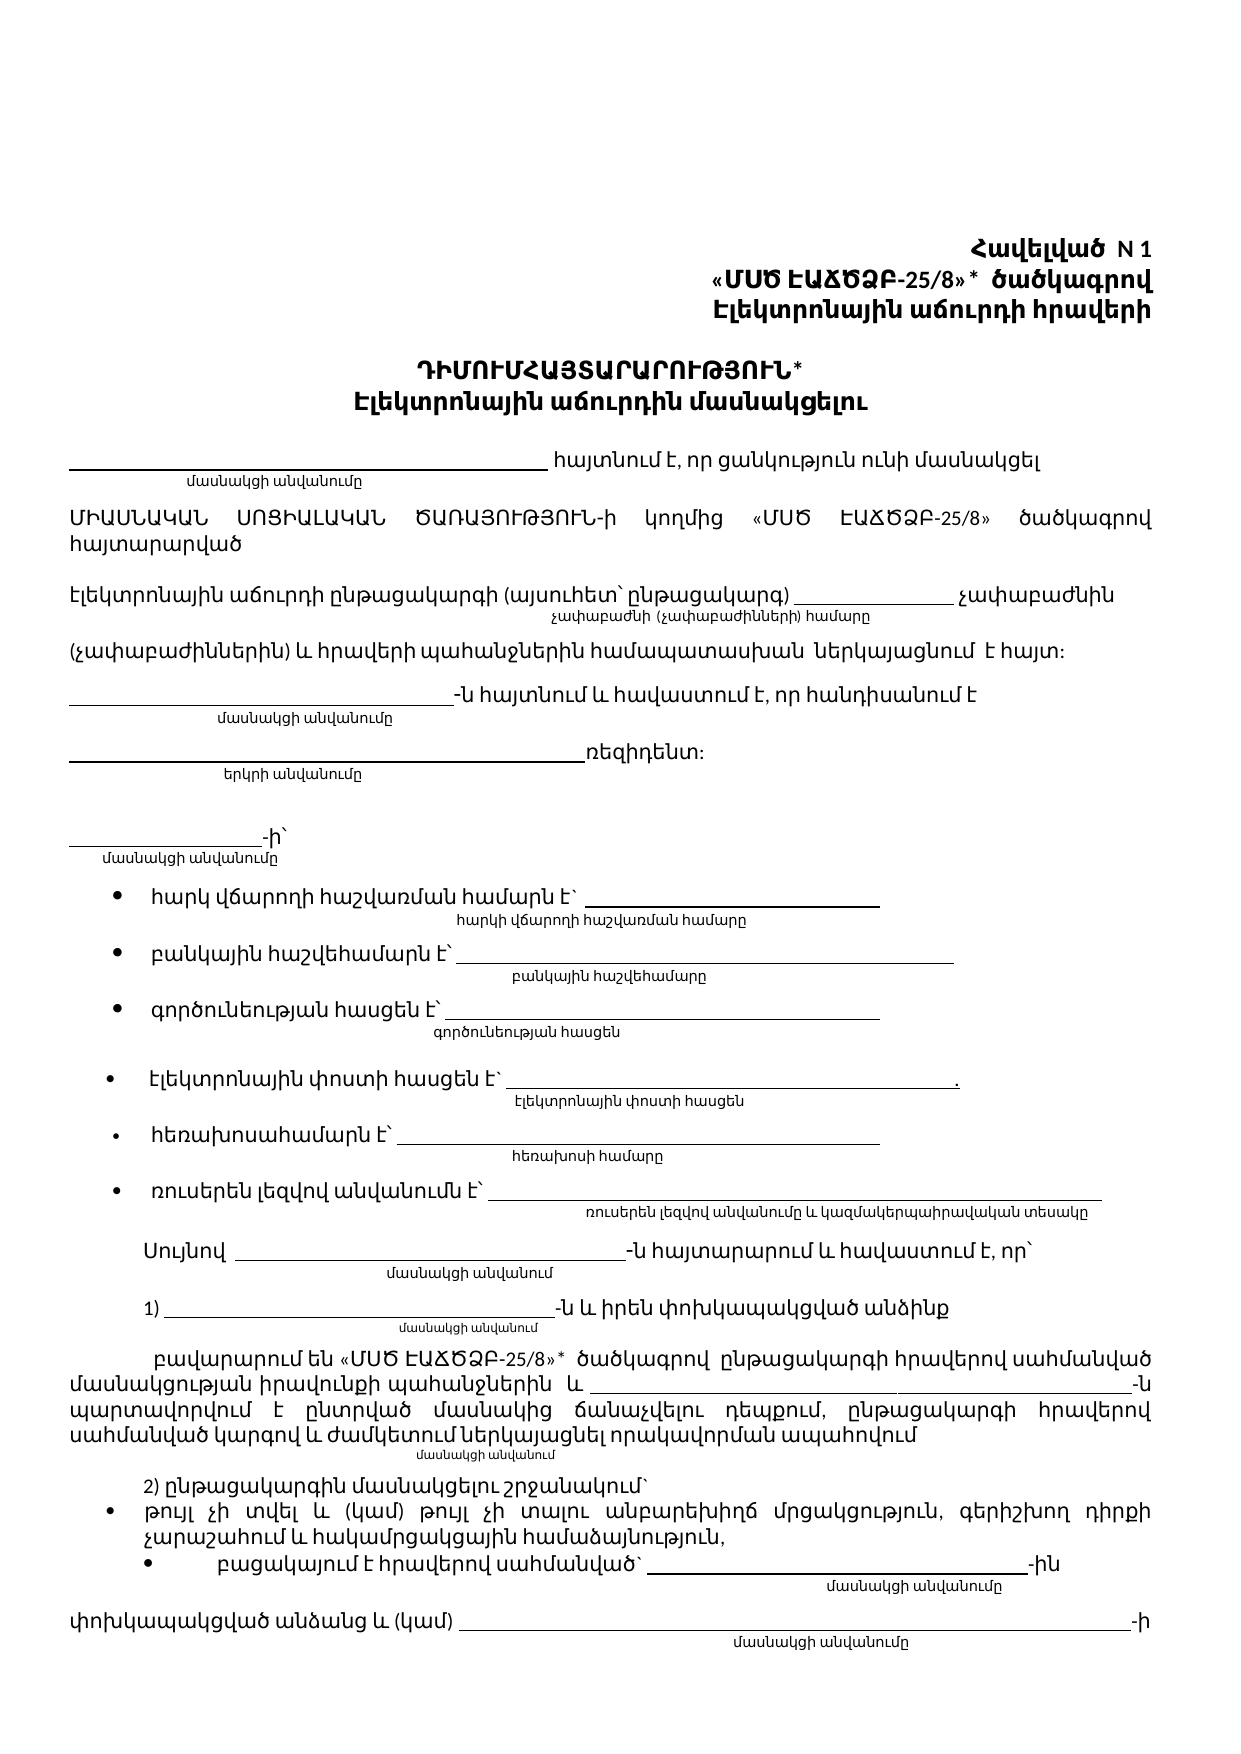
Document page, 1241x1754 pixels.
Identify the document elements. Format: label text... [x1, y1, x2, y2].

text 2) ընթացակարգին մասնակցելու շրջանակում` [69, 1473, 1152, 1498]
text մասնակցի անվանումը [69, 709, 1152, 739]
text մասնակցի անվանում [69, 1321, 1152, 1346]
text մասնակցի անվանումը [69, 850, 1152, 880]
text փոխկապակցված անձանց և (կամ) -ի [69, 1608, 1152, 1633]
text Հավելված N 1 [69, 233, 1152, 264]
list հեռախոսահամարն է՝ [113, 1122, 1152, 1148]
text բավարարում են «ՄՍԾ ԷԱՃԾՁԲ-25/8»* ծածկագրով ընթացակարգի հրավերով սահմանված մասնակցության իրավունքի պահանջներին և -ն պարտավորվում է ընտրված մասնակից ճանաչվելու դեպքում, ընթացակարգի հրավերով սահմանված կարգով և ժամկետում ներկայացնել որակավորման ապահովում [69, 1346, 1152, 1448]
text երկրի անվանումը [69, 765, 1152, 796]
text մասնակցի անվանում [69, 1264, 1152, 1295]
text «ՄՍԾ ԷԱՃԾՁԲ-25/8»* ծածկագրով [69, 264, 1152, 294]
list էլեկտրոնային փոստի հասցեն է` . [107, 1066, 1152, 1092]
list ռուսերեն լեզվով անվանումն է՝ [113, 1178, 1152, 1203]
list թույլ չի տվել և (կամ) թույլ չի տալու անբարեխիղճ մրցակցություն, գերիշխող դիրքի չարաշահում և հակամրցակցային համաձայնություն, [107, 1498, 1152, 1549]
text բանկային հաշվեհամարը [438, 967, 1152, 997]
text Սույնով -ն հայտարարում և հավաստում է, որ՝ [69, 1234, 1152, 1264]
text Էլեկտրոնային աճուրդի հրավերի [69, 294, 1152, 325]
text մասնակցի անվանումը [69, 472, 1152, 503]
list գործունեության հասցեն է՝ [113, 997, 1152, 1023]
list հարկ վճարողի հաշվառման համարն է` [113, 880, 1152, 911]
text -ն հայտնում և հավաստում է, որ հանդիսանում է [69, 678, 1152, 709]
list բացակայում է հրավերով սահմանված` -ին [69, 1549, 1152, 1577]
text մասնակցի անվանումը [69, 1633, 1152, 1664]
text հայտնում է, որ ցանկություն ունի մասնակցել [69, 447, 1152, 472]
text ռեզիդենտ: [69, 739, 1152, 765]
text հարկի վճարողի հաշվառման համարը [69, 911, 1152, 941]
text մասնակցի անվանումը [69, 1577, 1152, 1608]
list բանկային հաշվեհամարն է՝ [113, 941, 1152, 967]
text ռուսերեն լեզվով անվանումը և կազմակերպաիրավական տեսակը [512, 1203, 1152, 1234]
text էլեկտրոնային աճուրդի ընթացակարգի (այսուհետ՝ ընթացակարգ) չափաբաժնին [69, 582, 1152, 607]
text հեռախոսի համարը [438, 1148, 1152, 1178]
text չափաբաժնի (չափաբաժինների) համարը [69, 607, 1152, 638]
text (չափաբաժիններին) և հրավերի պահանջներին համապատասխան ներկայացնում է հայտ: [69, 638, 1152, 663]
text ՄԻԱՍՆԱԿԱՆ ՍՈՑԻԱԼԱԿԱՆ ԾԱՌԱՅՈՒԹՅՈՒՆ-ի կողմից «ՄՍԾ ԷԱՃԾՁԲ-25/8» ծածկագրով հայտարարված [69, 503, 1152, 556]
subtitle Էլեկտրոնային աճուրդին մասնակցելու [69, 386, 1152, 417]
text ԴԻՄՈՒՄՀԱՅՏԱՐԱՐՈՒԹՅՈՒՆ* [69, 356, 1152, 386]
text մասնակցի անվանում [69, 1448, 1152, 1473]
text գործունեության հասցեն [69, 1023, 1152, 1053]
text -ի՝ [69, 824, 1152, 850]
text էլեկտրոնային փոստի հասցեն [69, 1092, 1152, 1122]
text 1) -ն և իրեն փոխկապակցված անձինք [69, 1295, 1152, 1321]
